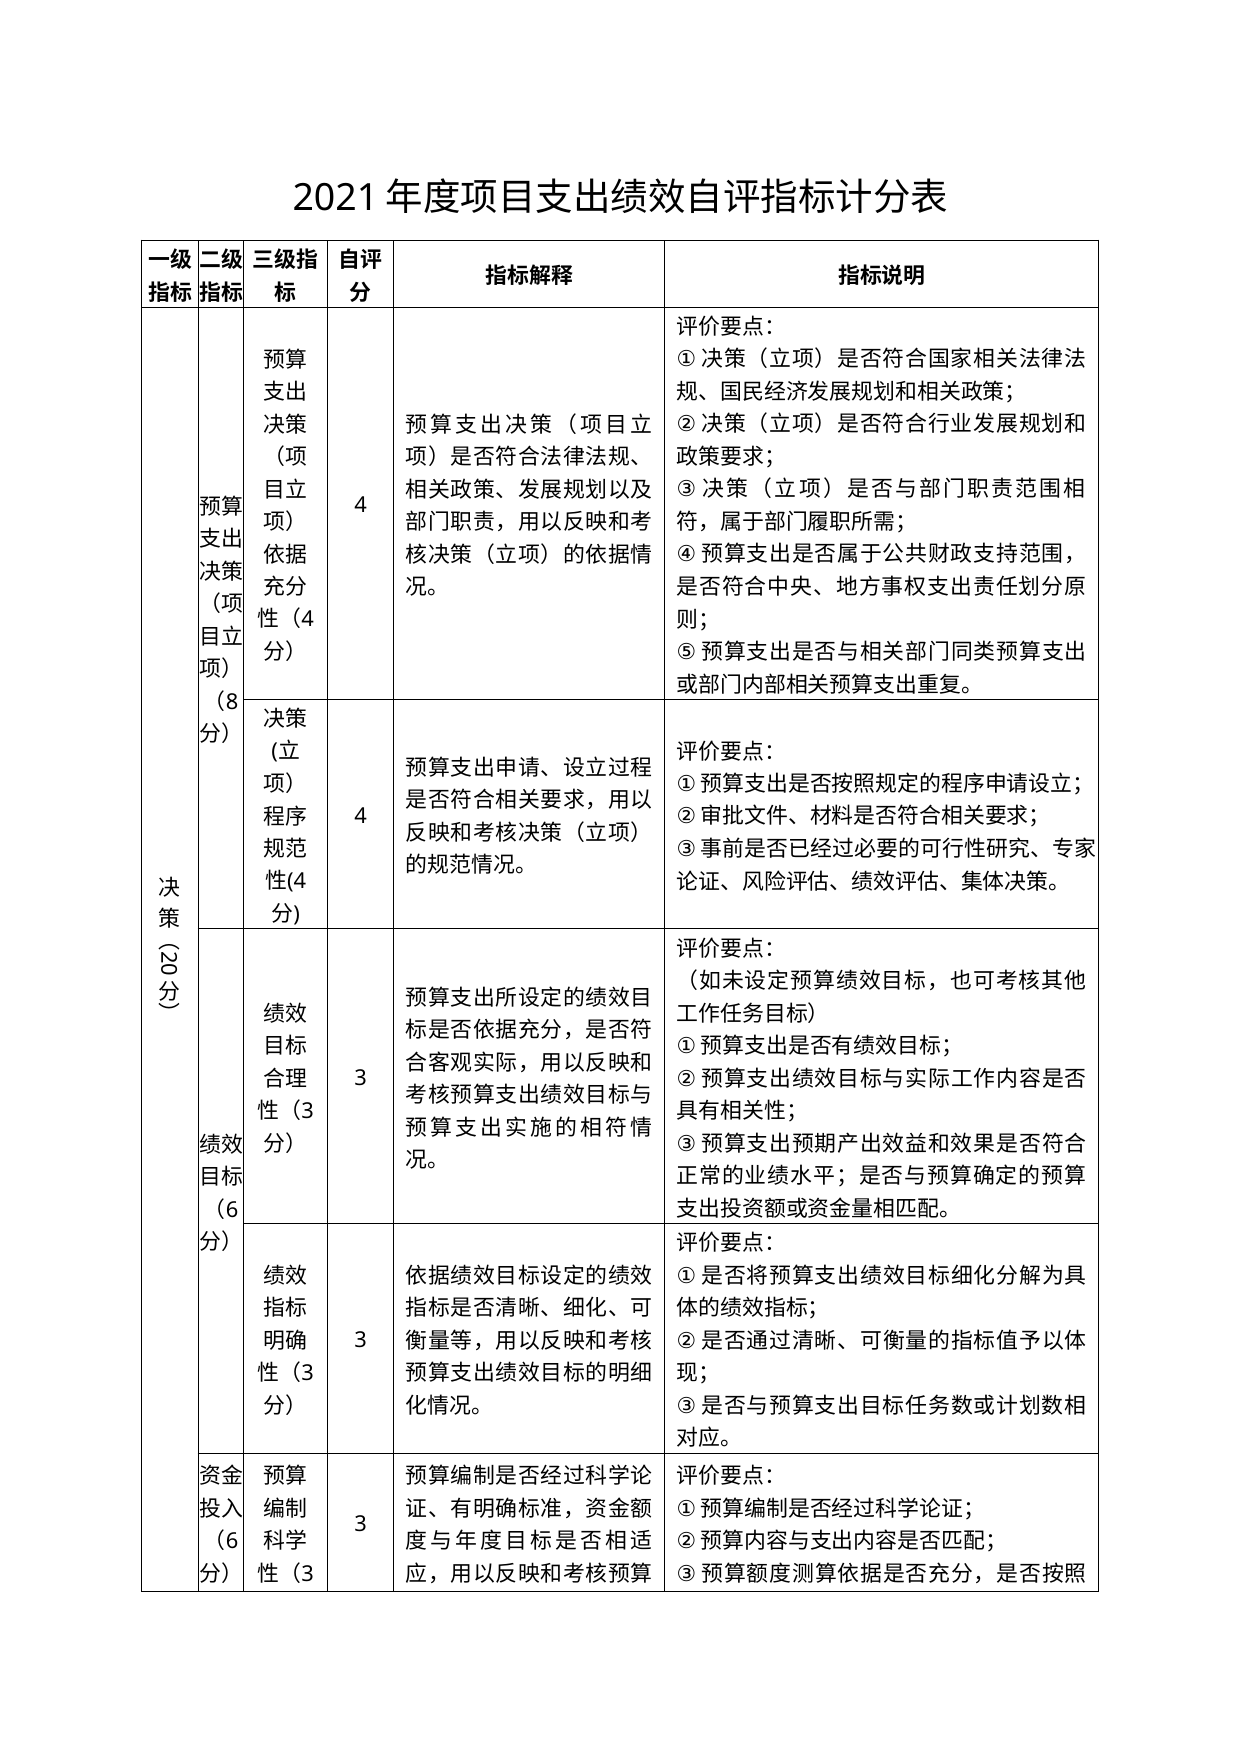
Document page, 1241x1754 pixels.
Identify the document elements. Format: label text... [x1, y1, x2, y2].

table_cell 评价要点： ①是否将预算支出绩效目标细化分解为具体的绩效指标； ②是否通过清晰、可衡量的指标值予以体现； ③是否与预算支出目标任务数或计划数相对应。 [665, 1224, 1098, 1452]
table_cell 评价要点： （如未设定预算绩效目标，也可考核其他工作任务目标） ①预算支出是否有绩效目标； ②预算支出绩效目标与实际工作内容是否具有相关性； ③预算支出预期产出效益和效果是否符合正常的业绩水平；是否与预算确定的预算支出投资额或资金量相匹配。 [665, 929, 1098, 1223]
table_cell 预算编制 科学性（3分） [244, 1454, 327, 1591]
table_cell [394, 1454, 664, 1591]
table_cell 4 [328, 308, 393, 699]
table_cell 绩效目标 合理性（3分） [244, 929, 327, 1223]
table_cell 评价要点： ①预算支出是否按照规定的程序申请设立； ②审批文件、材料是否符合相关要求； ③事前是否已经过必要的可行性研究、专家论证、风险评估、绩效评估、集体决策。 [665, 700, 1098, 928]
table_header 自评分 [328, 241, 393, 307]
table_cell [665, 1454, 1098, 1591]
table_header 指标解释 [394, 241, 664, 307]
table_cell 依据绩效目标设定的绩效指标是否清晰、细化、可衡量等，用以反映和考核预算支出绩效目标的明细化情况。 [394, 1224, 664, 1452]
table_cell 决策(立项）程序规范性(4分) [244, 700, 327, 928]
table_cell 绩效 目标（6分） [199, 929, 243, 1452]
table_cell 评价要点： ①决策（立项）是否符合国家相关法律法规、国民经济发展规划和相关政策； ②决策（立项）是否符合行业发展规划和政策要求； ③决策（立项）是否与部门职责范围相符，属于部门履职所需； ④预算支出是否属于公共财政支持范围，是否符合中央、地方事权支出责任划分原则； ⑤预算支出是否与相关部门同类预算支出或部门内部相关预算支出重复。 [665, 308, 1098, 699]
table_cell 绩效指标 明确性（3分） [244, 1224, 327, 1452]
table_cell 3 [328, 929, 393, 1223]
table_cell 资金 投入（6分） [199, 1454, 243, 1591]
table_cell 预算支出申请、设立过程是否符合相关要求，用以反映和考核决策（立项）的规范情况。 [394, 700, 664, 928]
table_cell 预算支出决策（项目立项）依据 充分性（4分） [244, 308, 327, 699]
text 2021年度项目支出绩效自评指标计分表 [187, 162, 1053, 227]
table_cell 预算支出所设定的绩效目标是否依据充分，是否符合客观实际，用以反映和考核预算支出绩效目标与预算支出实施的相符情况。 [394, 929, 664, 1223]
table_cell 预算支出决策（项目立项）是否符合法律法规、相关政策、发展规划以及部门职责，用以反映和考核决策（立项）的依据情况。 [394, 308, 664, 699]
table_cell 3 [328, 1224, 393, 1452]
table_header 一级 指标 [142, 241, 198, 307]
table_header 二级 指标 [199, 241, 243, 307]
table_cell 预算支出决策 （项目立项）（8分） [199, 308, 243, 928]
table_cell 4 [328, 700, 393, 928]
table_header 三级指标 [244, 241, 327, 307]
table_cell 3 [328, 1454, 393, 1591]
table_cell 决 策（20分） [142, 308, 198, 1591]
table_header 指标说明 [665, 241, 1098, 307]
